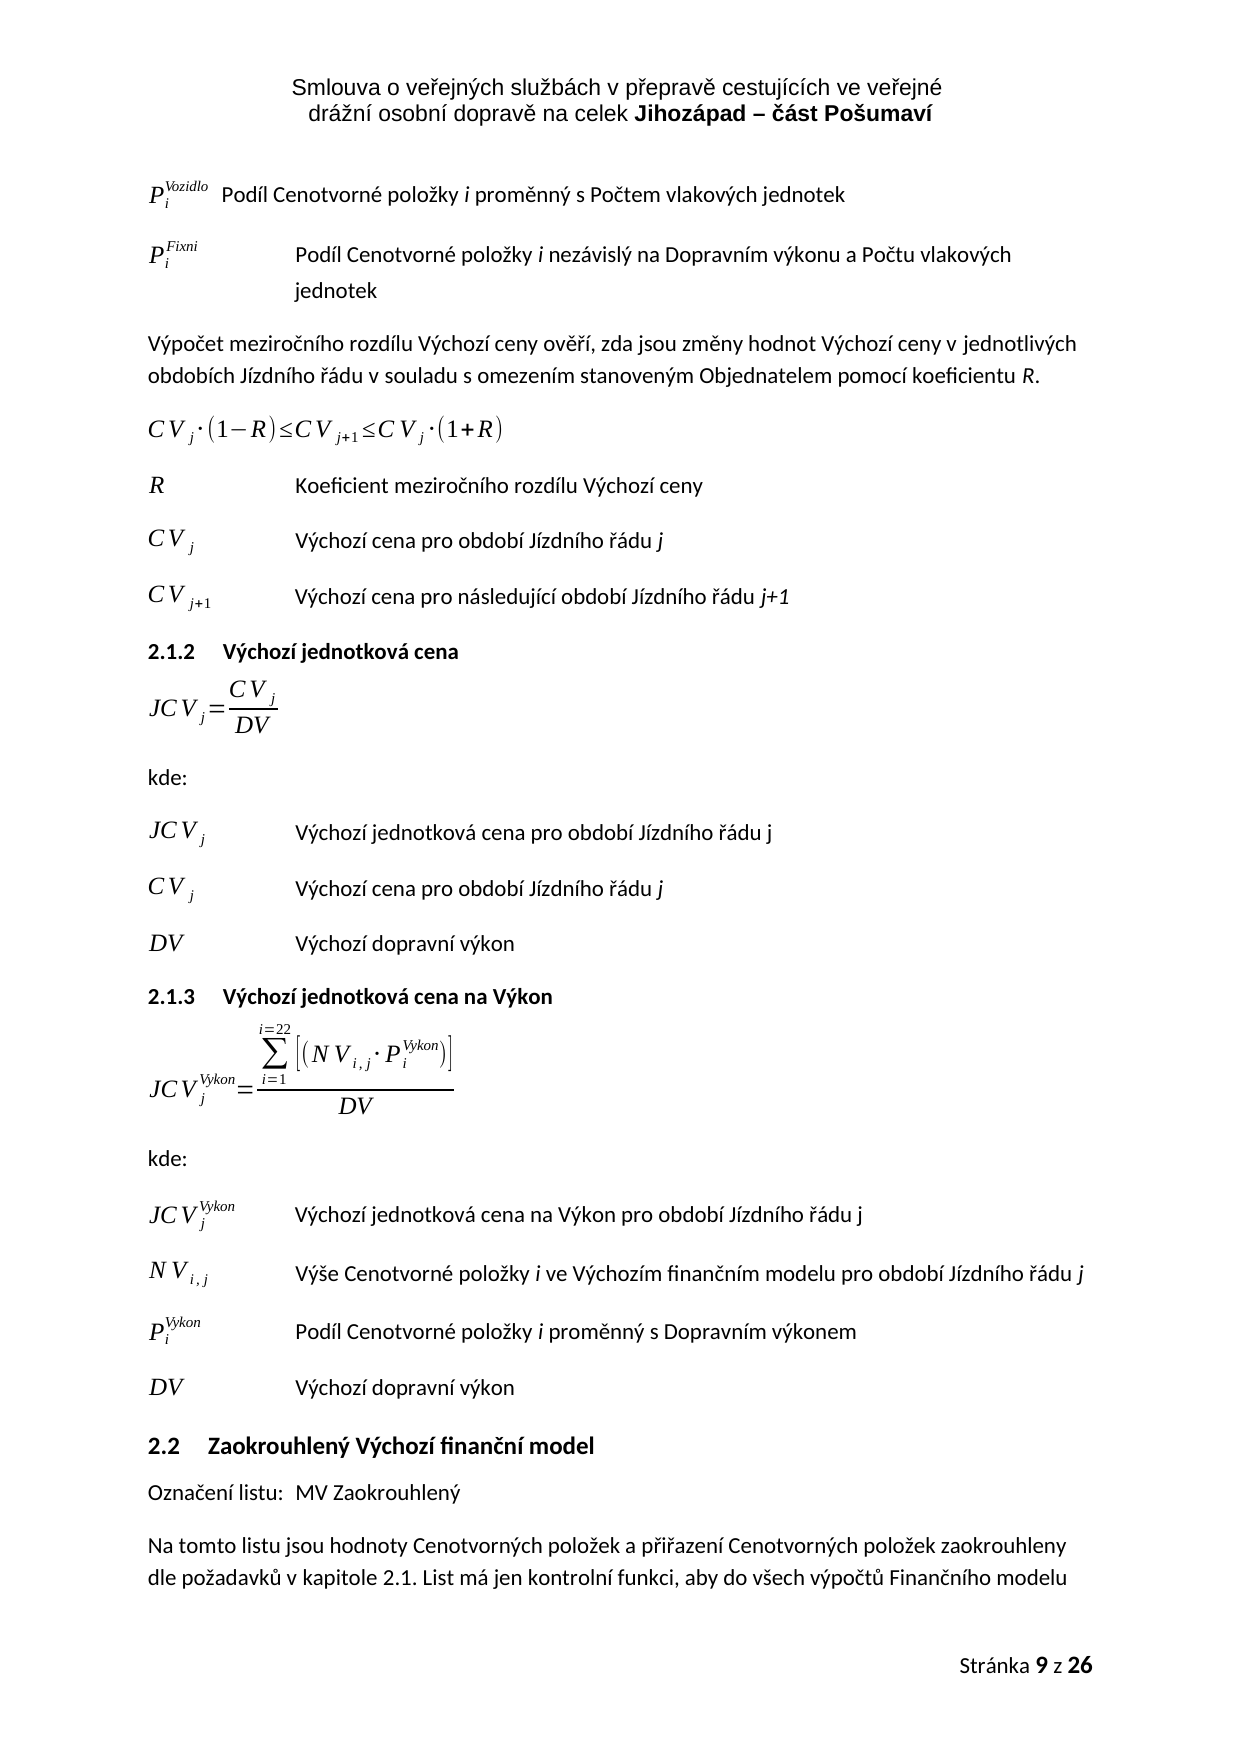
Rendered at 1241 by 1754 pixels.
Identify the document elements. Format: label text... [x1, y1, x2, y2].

text Výchozí cena pro následující období Jízdního řádu j+1 [148, 581, 1092, 612]
subtitle Zaokrouhlený Výchozí finanční model [148, 1430, 1092, 1461]
subtitle Výchozí jednotková cena [148, 637, 1092, 665]
text Výchozí dopravní výkon [148, 929, 1092, 957]
text Podíl Cenotvorné položky i proměnný s Počtem vlakových jednotek [148, 177, 1092, 212]
text Označení listu: MV Zaokrouhlený [148, 1478, 1092, 1506]
text Podíl Cenotvorné položky i proměnný s Dopravním výkonem [148, 1313, 1092, 1348]
text kde: [148, 763, 1092, 791]
subtitle Výchozí jednotková cena na Výkon [148, 982, 1092, 1010]
text Výpočet meziročního rozdílu Výchozí ceny ověří, zda jsou změny hodnot Výchozí ceny v jednotlivých obdobích Jízdního řádu v souladu s omezením stanoveným Objednatelem pomocí koeficientu R. [148, 329, 1092, 389]
text kde: [148, 1144, 1092, 1172]
text Výchozí jednotková cena pro období Jízdního řádu j [148, 816, 1092, 848]
text Podíl Cenotvorné položky i nezávislý na Dopravním výkonu a Počtu vlakových jednotek [148, 237, 1092, 304]
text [148, 1531, 1092, 1591]
text Výchozí cena pro období Jízdního řádu j [148, 873, 1092, 904]
text Výchozí dopravní výkon [148, 1373, 1092, 1401]
text Koeficient meziročního rozdílu Výchozí ceny [148, 471, 1092, 499]
text Výchozí cena pro období Jízdního řádu j [148, 524, 1092, 556]
text Výchozí jednotková cena na Výkon pro období Jízdního řádu j [148, 1197, 1092, 1232]
text Výše Cenotvorné položky i ve Výchozím finančním modelu pro období Jízdního řádu j [148, 1257, 1092, 1288]
